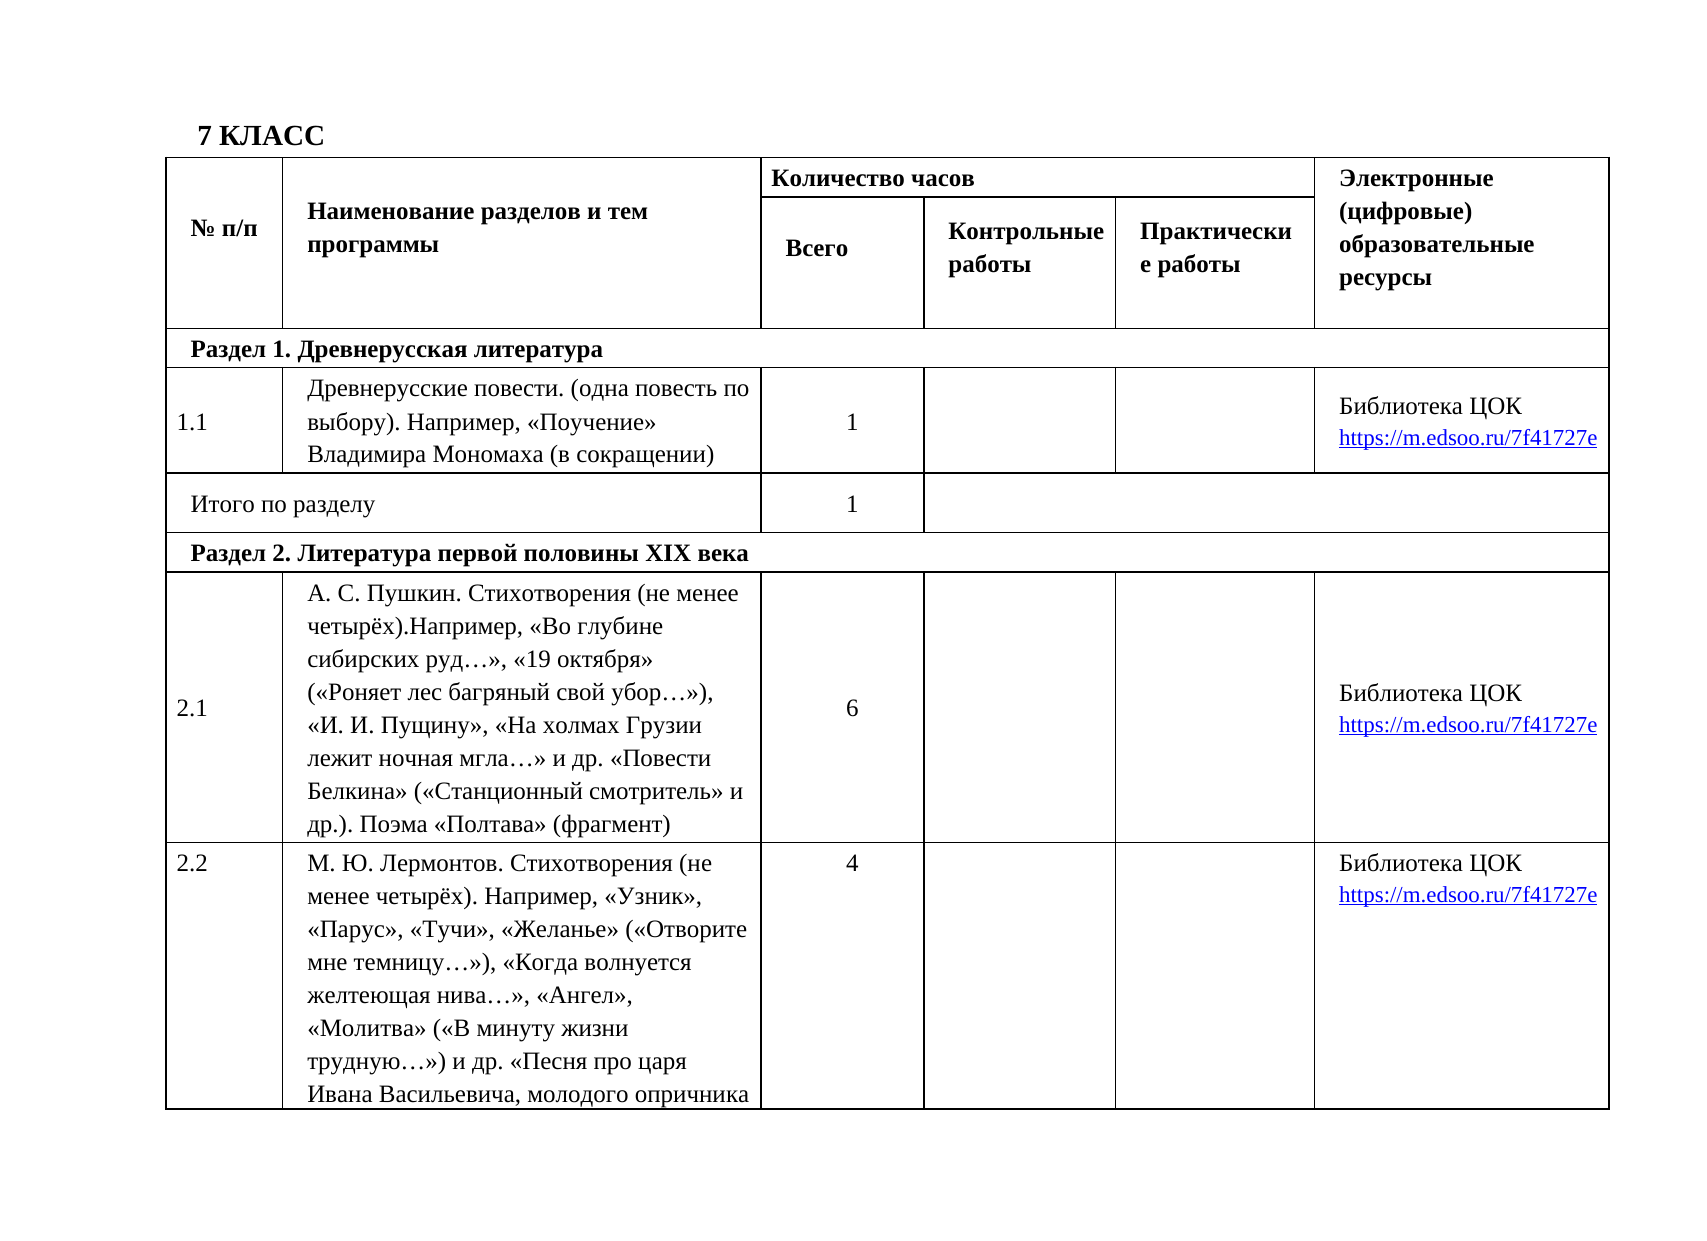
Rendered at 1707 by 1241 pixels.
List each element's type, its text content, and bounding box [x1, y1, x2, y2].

table_header Количество часов [762, 158, 1314, 196]
table_cell Раздел 1. Древнерусская литература [167, 329, 1608, 367]
table_header Наименование разделов и тем программы [283, 158, 760, 327]
table_cell [925, 368, 1115, 472]
table_cell [925, 843, 1115, 1108]
table_cell Библиотека ЦОК https://m.edsoo.ru/7f41727e [1315, 368, 1608, 472]
table_cell Практические работы [1116, 198, 1314, 327]
table_cell 2.2 [167, 843, 282, 1108]
table_cell А. С. Пушкин. Стихотворения (не менее четырёх).Например, «Во глубине сибирских руд…», «19 октября» («Роняет лес багряный свой убор…»), «И. И. Пущину», «На холмах Грузии лежит ночная мгла…» и др. «Повести Белкина» («Станционный смотритель» и др.). Поэма «Полтава» (фрагмент) [283, 573, 760, 842]
table_cell [1116, 368, 1314, 472]
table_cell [283, 843, 760, 1108]
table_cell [1315, 843, 1608, 1108]
table_header № п/п [167, 158, 282, 327]
table_cell 6 [762, 573, 923, 842]
table_cell [1116, 573, 1314, 842]
table_cell 1 [762, 368, 923, 472]
table_cell 1 [762, 474, 923, 532]
table_cell Библиотека ЦОК https://m.edsoo.ru/7f41727e [1315, 573, 1608, 842]
table_cell Контрольные работы [925, 198, 1115, 327]
table_cell Всего [762, 198, 923, 327]
table_cell 2.1 [167, 573, 282, 842]
text 7 КЛАСС [190, 118, 1618, 152]
table_cell Древнерусские повести. (одна повесть по выбору). Например, «Поучение» Владимира Мономаха (в сокращении) [283, 368, 760, 472]
table_cell [925, 474, 1608, 532]
table_cell [925, 573, 1115, 842]
table_cell Раздел 2. Литература первой половины XIX века [167, 533, 1608, 571]
table_cell 4 [762, 843, 923, 1108]
table_cell Итого по разделу [167, 474, 760, 532]
table_cell [1116, 843, 1314, 1108]
table_header Электронные (цифровые) образовательные ресурсы [1315, 158, 1608, 327]
table_cell 1.1 [167, 368, 282, 472]
